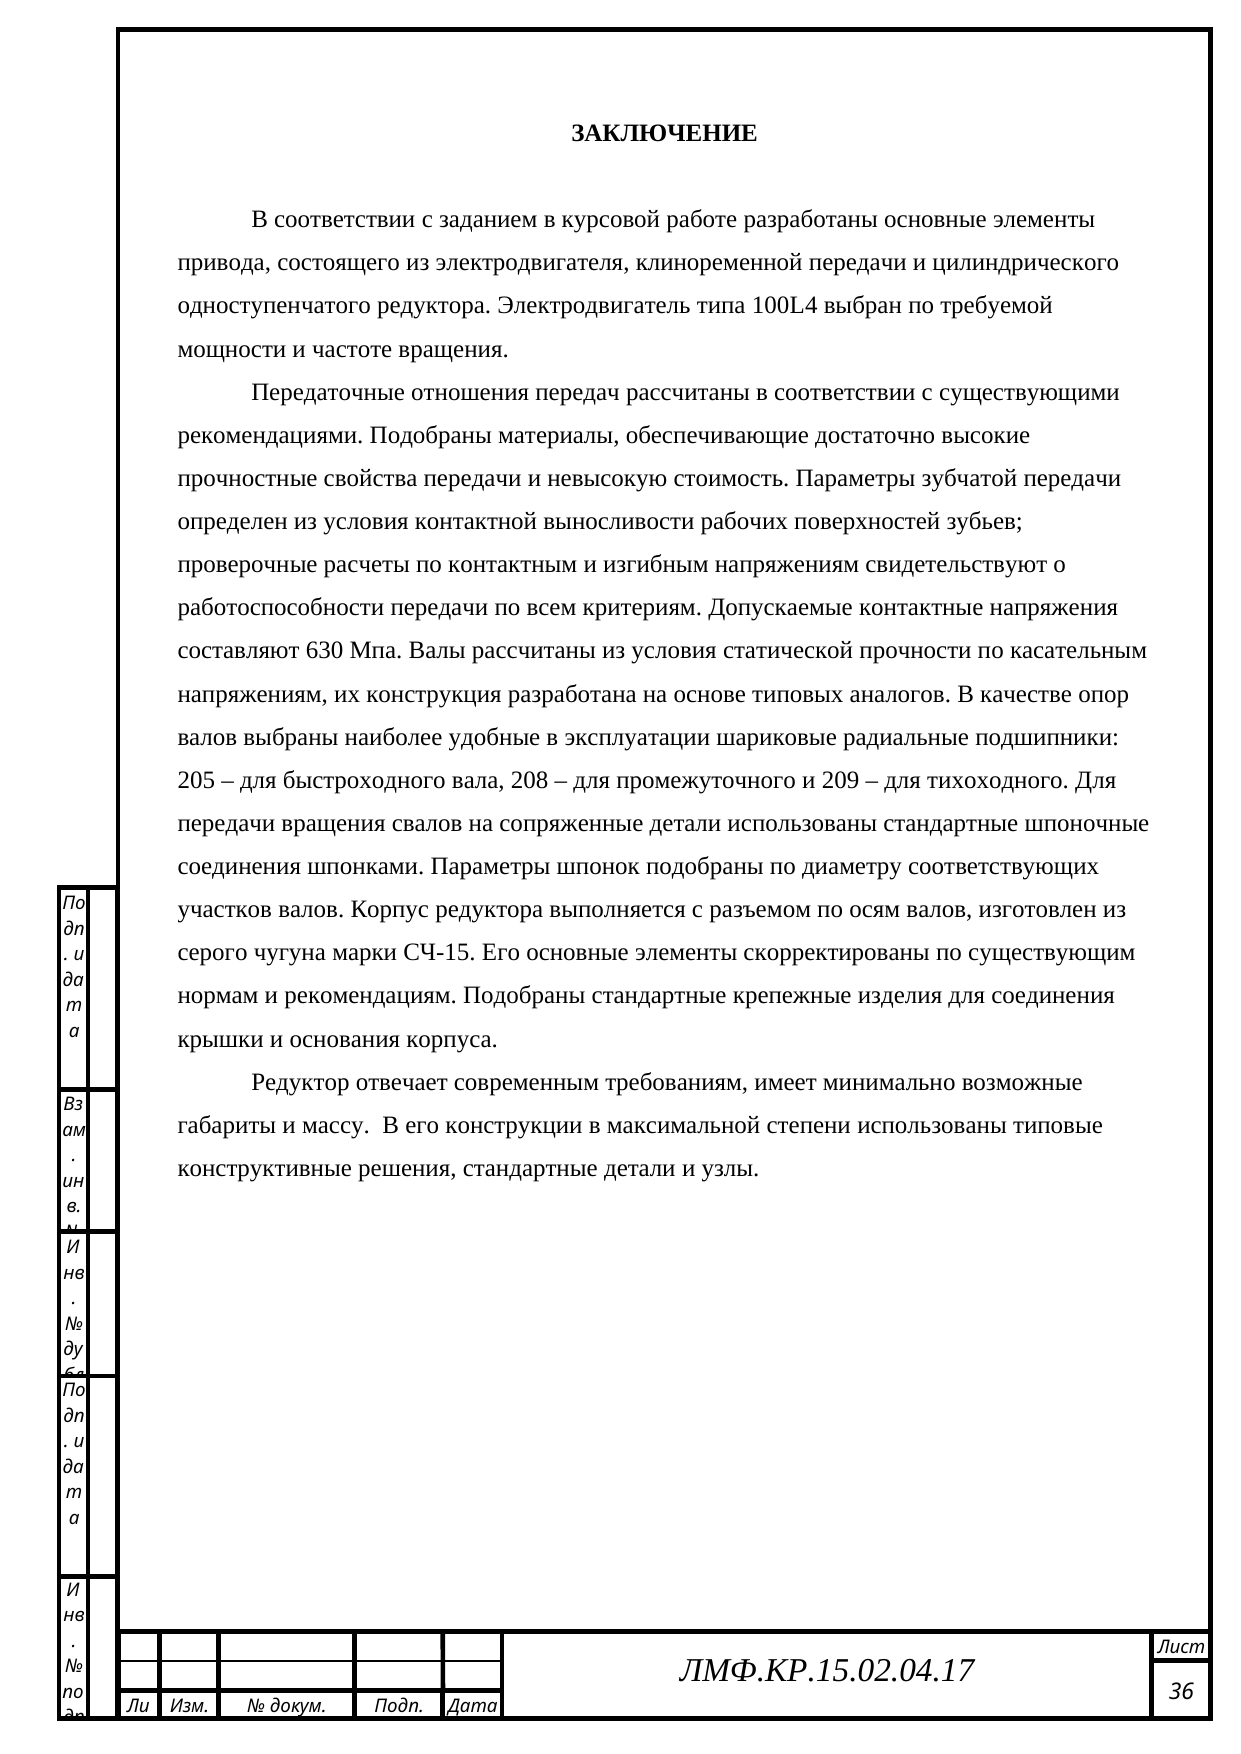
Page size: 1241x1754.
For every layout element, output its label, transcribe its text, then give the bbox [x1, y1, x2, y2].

text Передаточные отношения передач рассчитаны в соответствии с существующими рекомендациями. Подобраны материалы, обеспечивающие достаточно высокие прочностные свойства передачи и невысокую стоимость. Параметры зубчатой передачи определен из условия контактной выносливости рабочих поверхностей зубьев; проверочные расчеты по контактным и изгибным напряжениям свидетельствуют о работоспособности передачи по всем критериям. Допускаемые контактные напряжения составляют 630 Мпа. Валы рассчитаны из условия статической прочности по касательным напряжениям, их конструкция разработана на основе типовых аналогов. В качестве опор валов выбраны наиболее удобные в эксплуатации шариковые радиальные подшипники: 205 – для быстроходного вала, 208 – для промежуточного и 209 – для тихоходного. Для передачи вращения свалов на сопряженные детали использованы стандартные шпоночные соединения шпонками. Параметры шпонок подобраны по диаметру соответствующих участков валов. Корпус редуктора выполняется с разъемом по осям валов, изготовлен из серого чугуна марки СЧ-15. Его основные элементы скорректированы по существующим нормам и рекомендациям. Подобраны стандартные крепежные изделия для соединения крышки и основания корпуса. [177, 377, 1152, 1052]
text В соответствии с заданием в курсовой работе разработаны основные элементы привода, состоящего из электродвигателя, клиноременной передачи и цилиндрического одноступенчатого редуктора. Электродвигатель типа 100L4 выбран по требуемой мощности и частоте вращения. [177, 204, 1152, 362]
text ЗАКЛЮЧЕНИЕ [177, 118, 1152, 147]
text Редуктор отвечает современным требованиям, имеет минимально возможные габариты и массу. В его конструкции в максимальной степени использованы типовые конструктивные решения, стандартные детали и узлы. [177, 1067, 1152, 1182]
